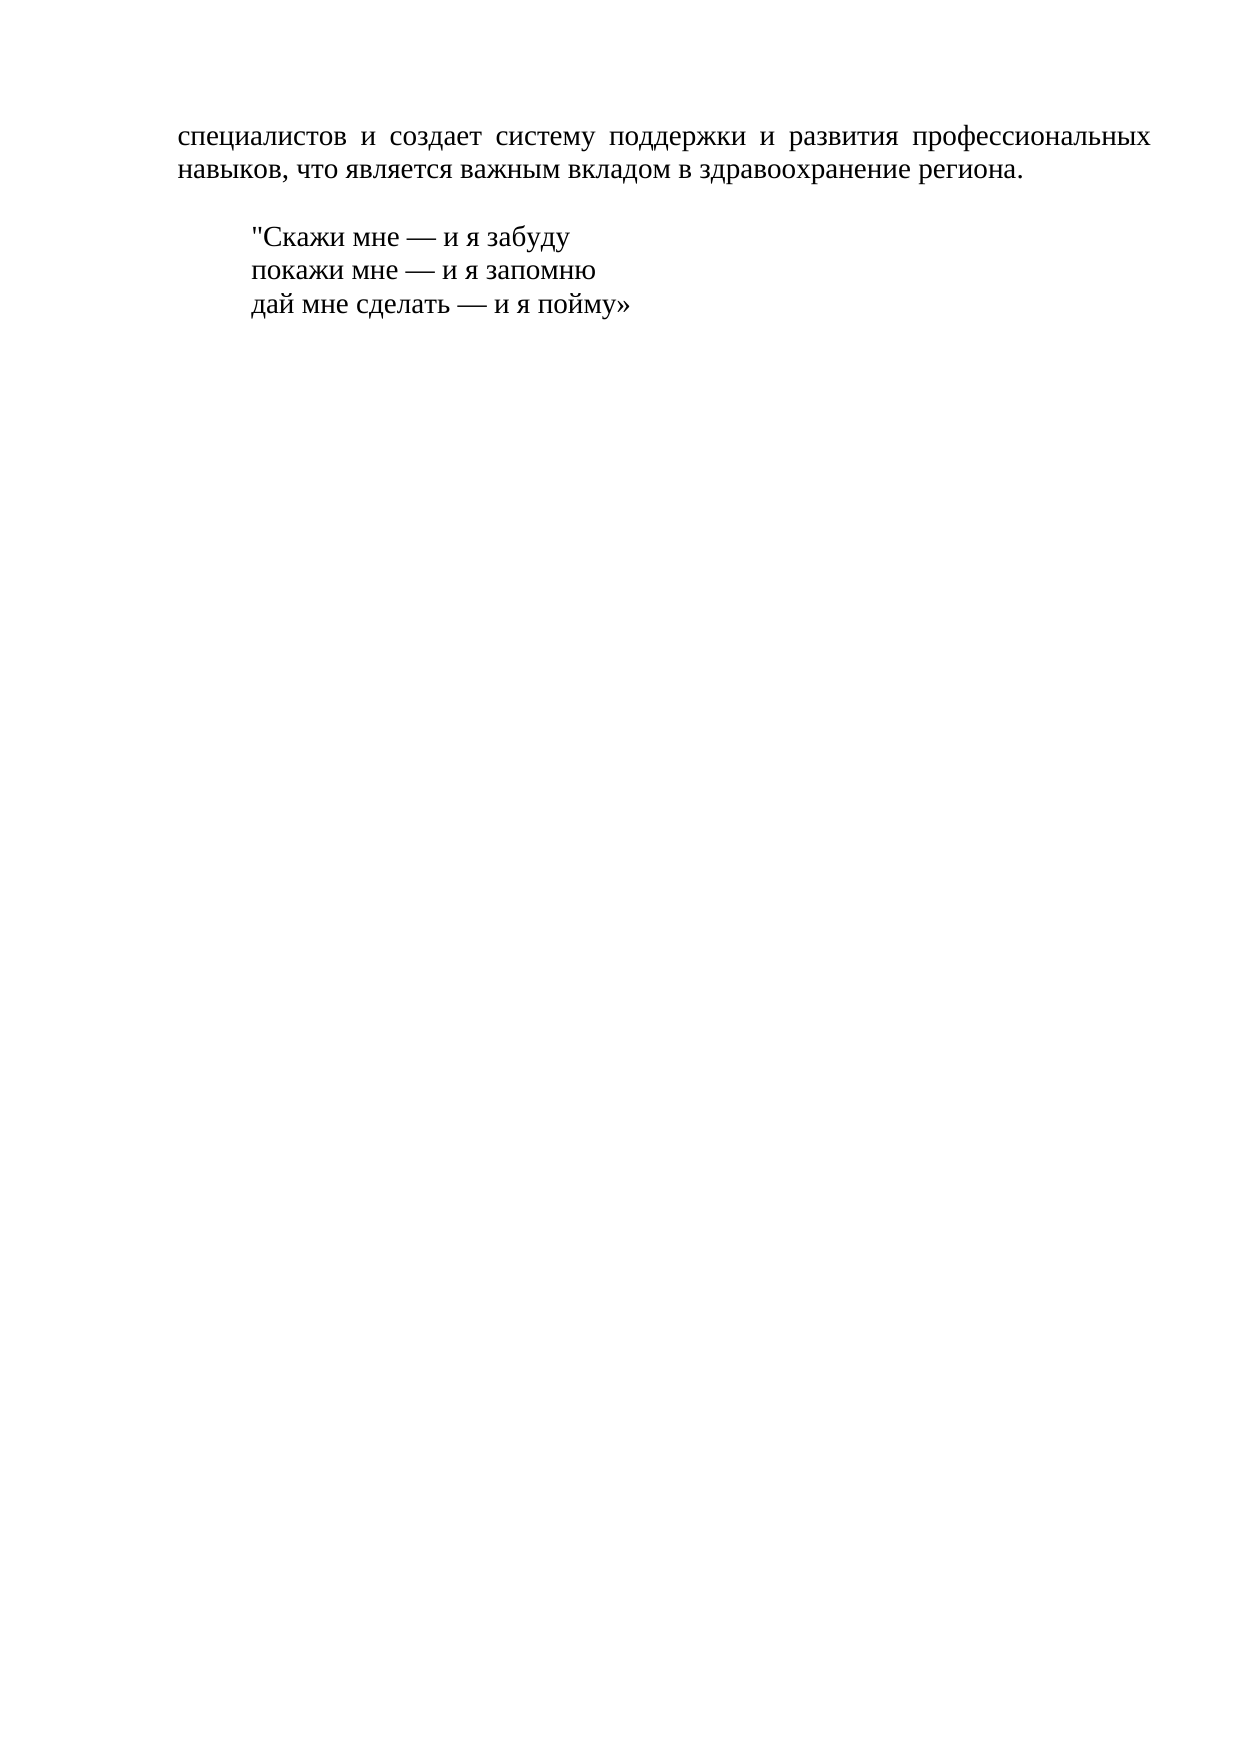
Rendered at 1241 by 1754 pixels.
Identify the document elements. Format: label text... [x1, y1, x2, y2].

text "Скажи мне — и я забуду [177, 219, 1152, 252]
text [177, 118, 1152, 185]
text дай мне сделать — и я пойму» [177, 286, 1152, 319]
text покажи мне — и я запомню [177, 252, 1152, 286]
